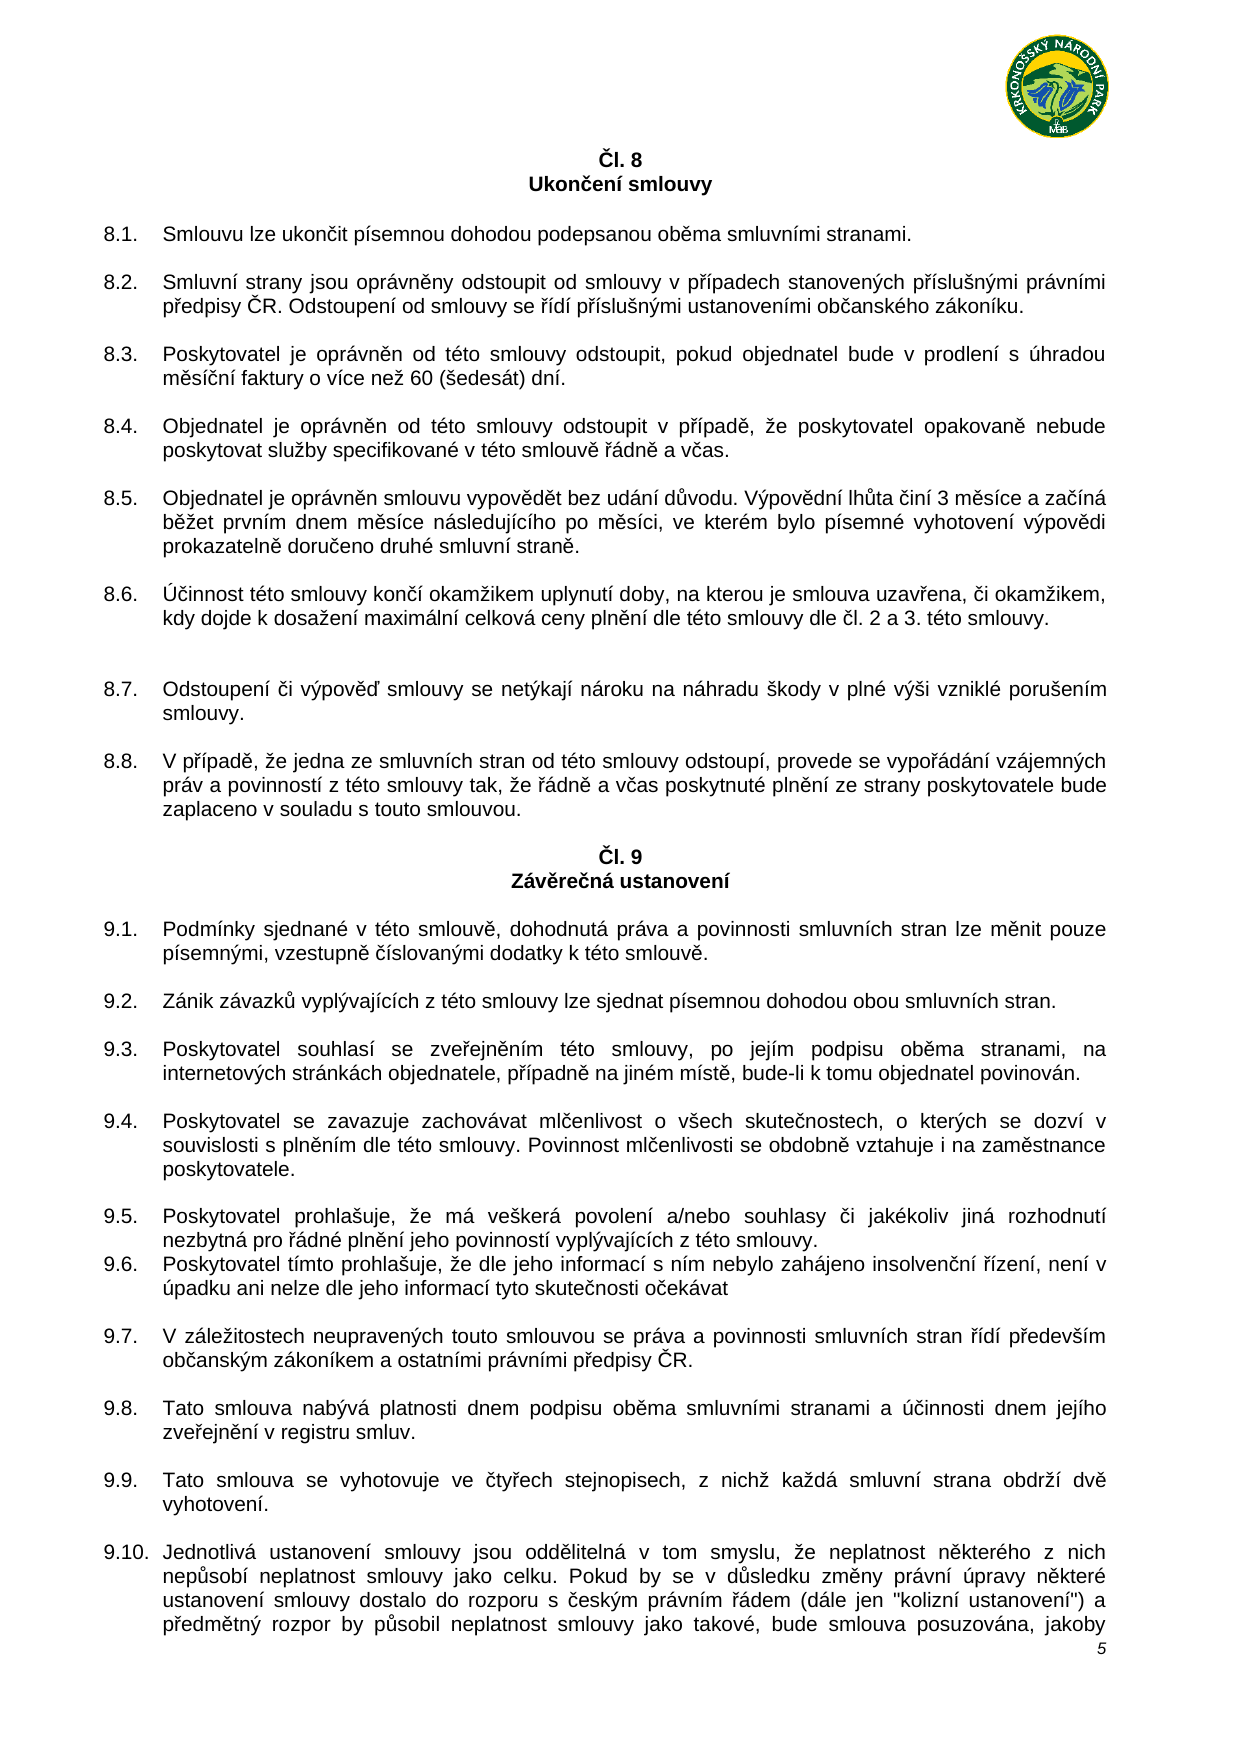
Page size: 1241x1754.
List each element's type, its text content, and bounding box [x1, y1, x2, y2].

list Poskytovatel prohlašuje, že má veškerá povolení a/nebo souhlasy či jakékoliv jiná rozhodnutí nezbytná pro řádné plnění jeho povinností vyplývajících z této smlouvy. [103, 1204, 1107, 1252]
list Tato smlouva se vyhotovuje ve čtyřech stejnopisech, z nichž každá smluvní strana obdrží dvě vyhotovení. [103, 1468, 1107, 1516]
list Smlouvu lze ukončit písemnou dohodou podepsanou oběma smluvními stranami. [103, 222, 1107, 246]
text Závěrečná ustanovení [133, 869, 1107, 893]
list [103, 1540, 1107, 1636]
list Odstoupení či výpověď smlouvy se netýkají nároku na náhradu škody v plné výši vzniklé porušením smlouvy. [103, 677, 1107, 725]
list Tato smlouva nabývá platnosti dnem podpisu oběma smluvními stranami a účinnosti dnem jejího zveřejnění v registru smluv. [103, 1396, 1107, 1444]
list Objednatel je oprávněn od této smlouvy odstoupit v případě, že poskytovatel opakovaně nebude poskytovat služby specifikované v této smlouvě řádně a včas. [103, 414, 1107, 462]
picture [985, 13, 1130, 159]
list Poskytovatel tímto prohlašuje, že dle jeho informací s ním nebylo zahájeno insolvenční řízení, není v úpadku ani nelze dle jeho informací tyto skutečnosti očekávat [103, 1252, 1107, 1300]
text Čl. 9 [133, 845, 1107, 869]
list Účinnost této smlouvy končí okamžikem uplynutí doby, na kterou je smlouva uzavřena, či okamžikem, kdy dojde k dosažení maximální celková ceny plnění dle této smlouvy dle čl. 2 a 3. této smlouvy. [103, 581, 1107, 629]
list Poskytovatel souhlasí se zveřejněním této smlouvy, po jejím podpisu oběma stranami, na internetových stránkách objednatele, případně na jiném místě, bude-li k tomu objednatel povinován. [103, 1037, 1107, 1084]
list Zánik závazků vyplývajících z této smlouvy lze sjednat písemnou dohodou obou smluvních stran. [103, 989, 1107, 1013]
list V případě, že jedna ze smluvních stran od této smlouvy odstoupí, provede se vypořádání vzájemných práv a povinností z této smlouvy tak, že řádně a včas poskytnuté plnění ze strany poskytovatele bude zaplaceno v souladu s touto smlouvou. [103, 749, 1107, 821]
list V záležitostech neupravených touto smlouvou se práva a povinnosti smluvních stran řídí především občanským zákoníkem a ostatními právními předpisy ČR. [103, 1324, 1107, 1372]
list Objednatel je oprávněn smlouvu vypovědět bez udání důvodu. Výpovědní lhůta činí 3 měsíce a začíná běžet prvním dnem měsíce následujícího po měsíci, ve kterém bylo písemné vyhotovení výpovědi prokazatelně doručeno druhé smluvní straně. [103, 486, 1107, 557]
list Podmínky sjednané v této smlouvě, dohodnutá práva a povinnosti smluvních stran lze měnit pouze písemnými, vzestupně číslovanými dodatky k této smlouvě. [103, 917, 1107, 965]
list Smluvní strany jsou oprávněny odstoupit od smlouvy v případech stanovených příslušnými právními předpisy ČR. Odstoupení od smlouvy se řídí příslušnými ustanoveními občanského zákoníku. [103, 270, 1107, 318]
text Ukončení smlouvy [133, 172, 1107, 222]
list Poskytovatel je oprávněn od této smlouvy odstoupit, pokud objednatel bude v prodlení s úhradou měsíční faktury o více než 60 (šedesát) dní. [103, 342, 1107, 390]
text Čl. 8 [133, 148, 1107, 172]
list Poskytovatel se zavazuje zachovávat mlčenlivost o všech skutečnostech, o kterých se dozví v souvislosti s plněním dle této smlouvy. Povinnost mlčenlivosti se obdobně vztahuje i na zaměstnance poskytovatele. [103, 1108, 1107, 1180]
